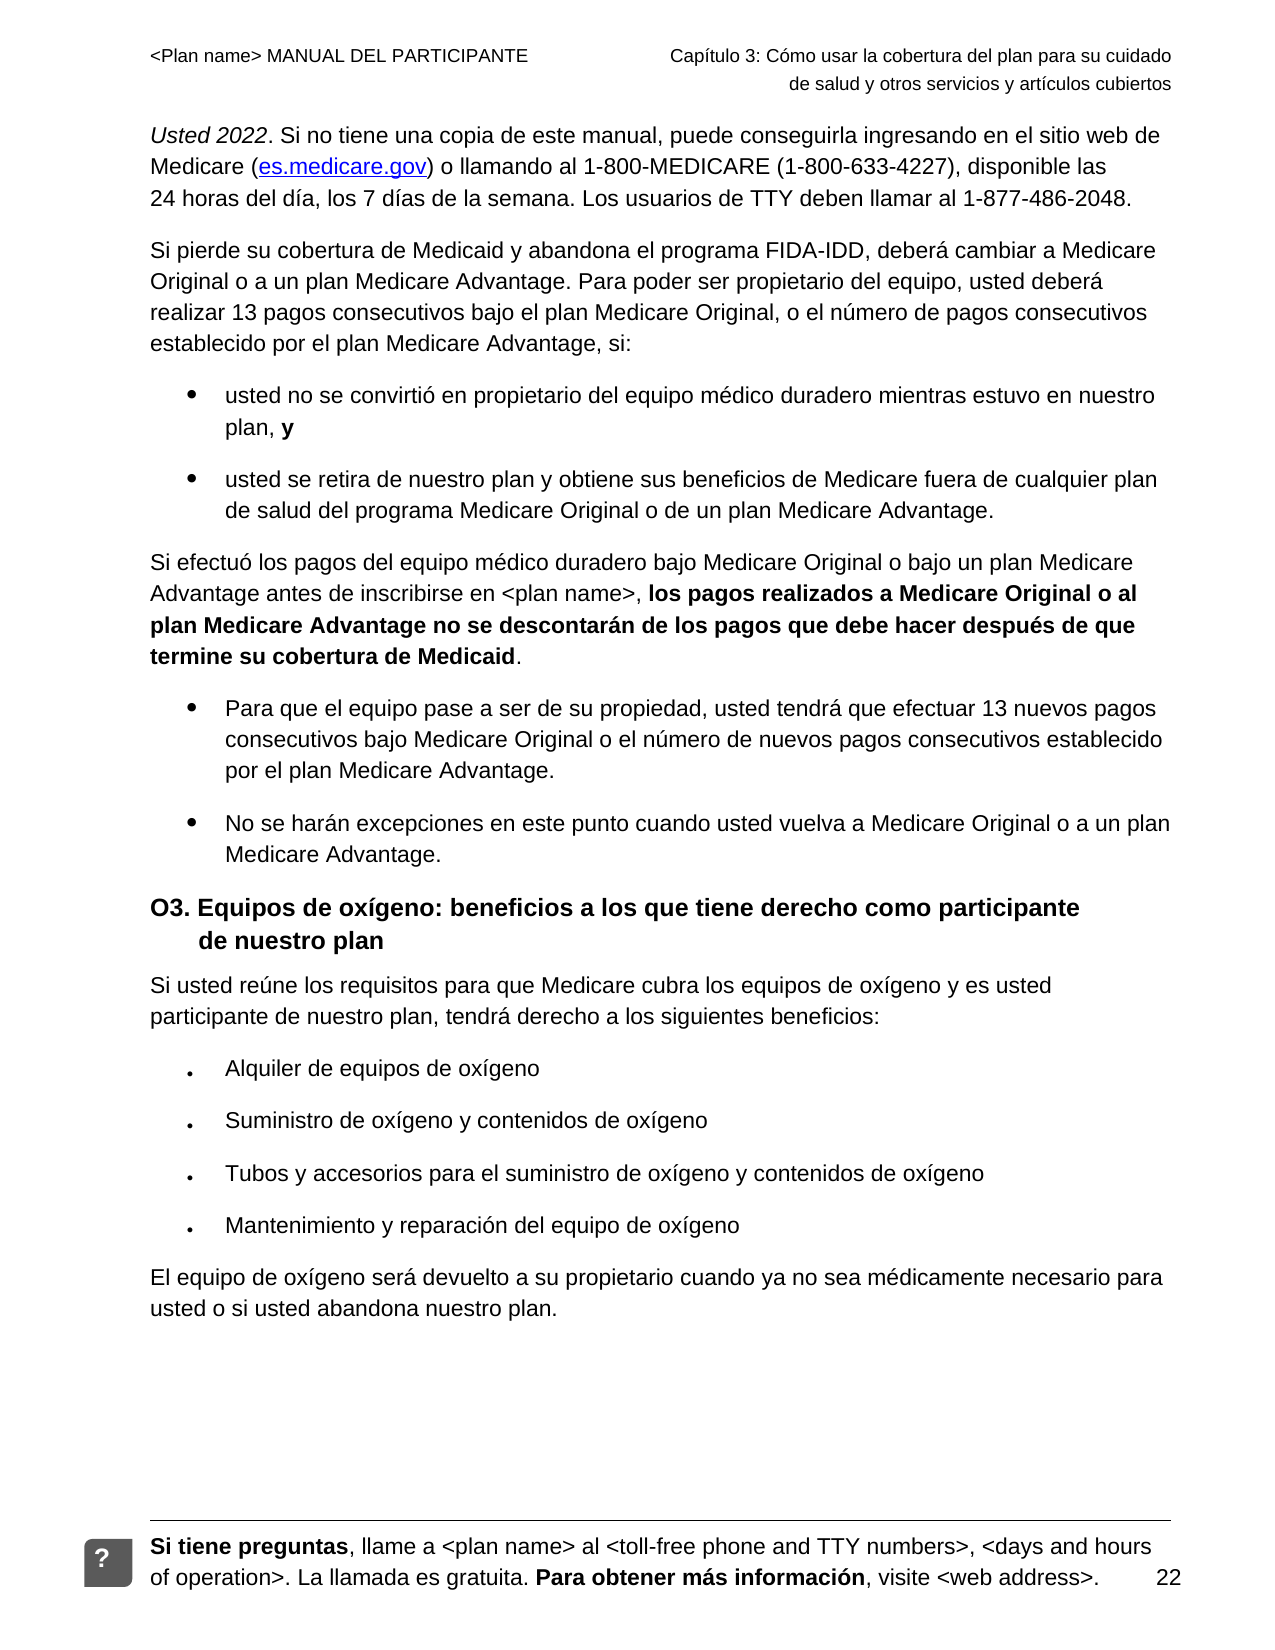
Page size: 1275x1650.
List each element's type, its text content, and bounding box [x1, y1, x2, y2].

text Para que el equipo pase a ser de su propiedad, usted tendrá que efectuar 13 nuevos pagos consecutivos bajo Medicare Original o el número de nuevos pagos consecutivos establecido por el plan Medicare Advantage. [187, 691, 1171, 785]
text Si pierde su cobertura de Medicaid y abandona el programa FIDA-IDD, deberá cambiar a Medicare Original o a un plan Medicare Advantage. Para poder ser propietario del equipo, usted deberá realizar 13 pagos consecutivos bajo el plan Medicare Original, o el número de pagos consecutivos establecido por el plan Medicare Advantage, si: [150, 233, 1171, 358]
text usted no se convirtió en propietario del equipo médico duradero mientras estuvo en nuestro plan, y [187, 379, 1171, 441]
list Tubos y accesorios para el suministro de oxígeno y contenidos de oxígeno [187, 1156, 1096, 1187]
text El equipo de oxígeno será devuelto a su propietario cuando ya no sea médicamente necesario para usted o si usted abandona nuestro plan. [150, 1260, 1171, 1323]
list Suministro de oxígeno y contenidos de oxígeno [187, 1104, 1096, 1135]
subtitle O3. Equipos de oxígeno: beneficios a los que tiene derecho como participante de nuestro plan [150, 889, 1096, 956]
text Si efectuó los pagos del equipo médico duradero bajo Medicare Original o bajo un plan Medicare Advantage antes de inscribirse en <plan name>, los pagos realizados a Medicare Original o al plan Medicare Advantage no se descontarán de los pagos que debe hacer después de que termine su cobertura de Medicaid. [150, 546, 1171, 671]
list Alquiler de equipos de oxígeno [187, 1052, 1096, 1083]
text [150, 118, 1171, 212]
text No se harán excepciones en este punto cuando usted vuelva a Medicare Original o a un plan Medicare Advantage. [187, 806, 1171, 868]
text Si usted reúne los requisitos para que Medicare cubra los equipos de oxígeno y es usted participante de nuestro plan, tendrá derecho a los siguientes beneficios: [150, 968, 1171, 1031]
list Mantenimiento y reparación del equipo de oxígeno [187, 1208, 1096, 1239]
text usted se retira de nuestro plan y obtiene sus beneficios de Medicare fuera de cualquier plan de salud del programa Medicare Original o de un plan Medicare Advantage. [187, 462, 1171, 525]
